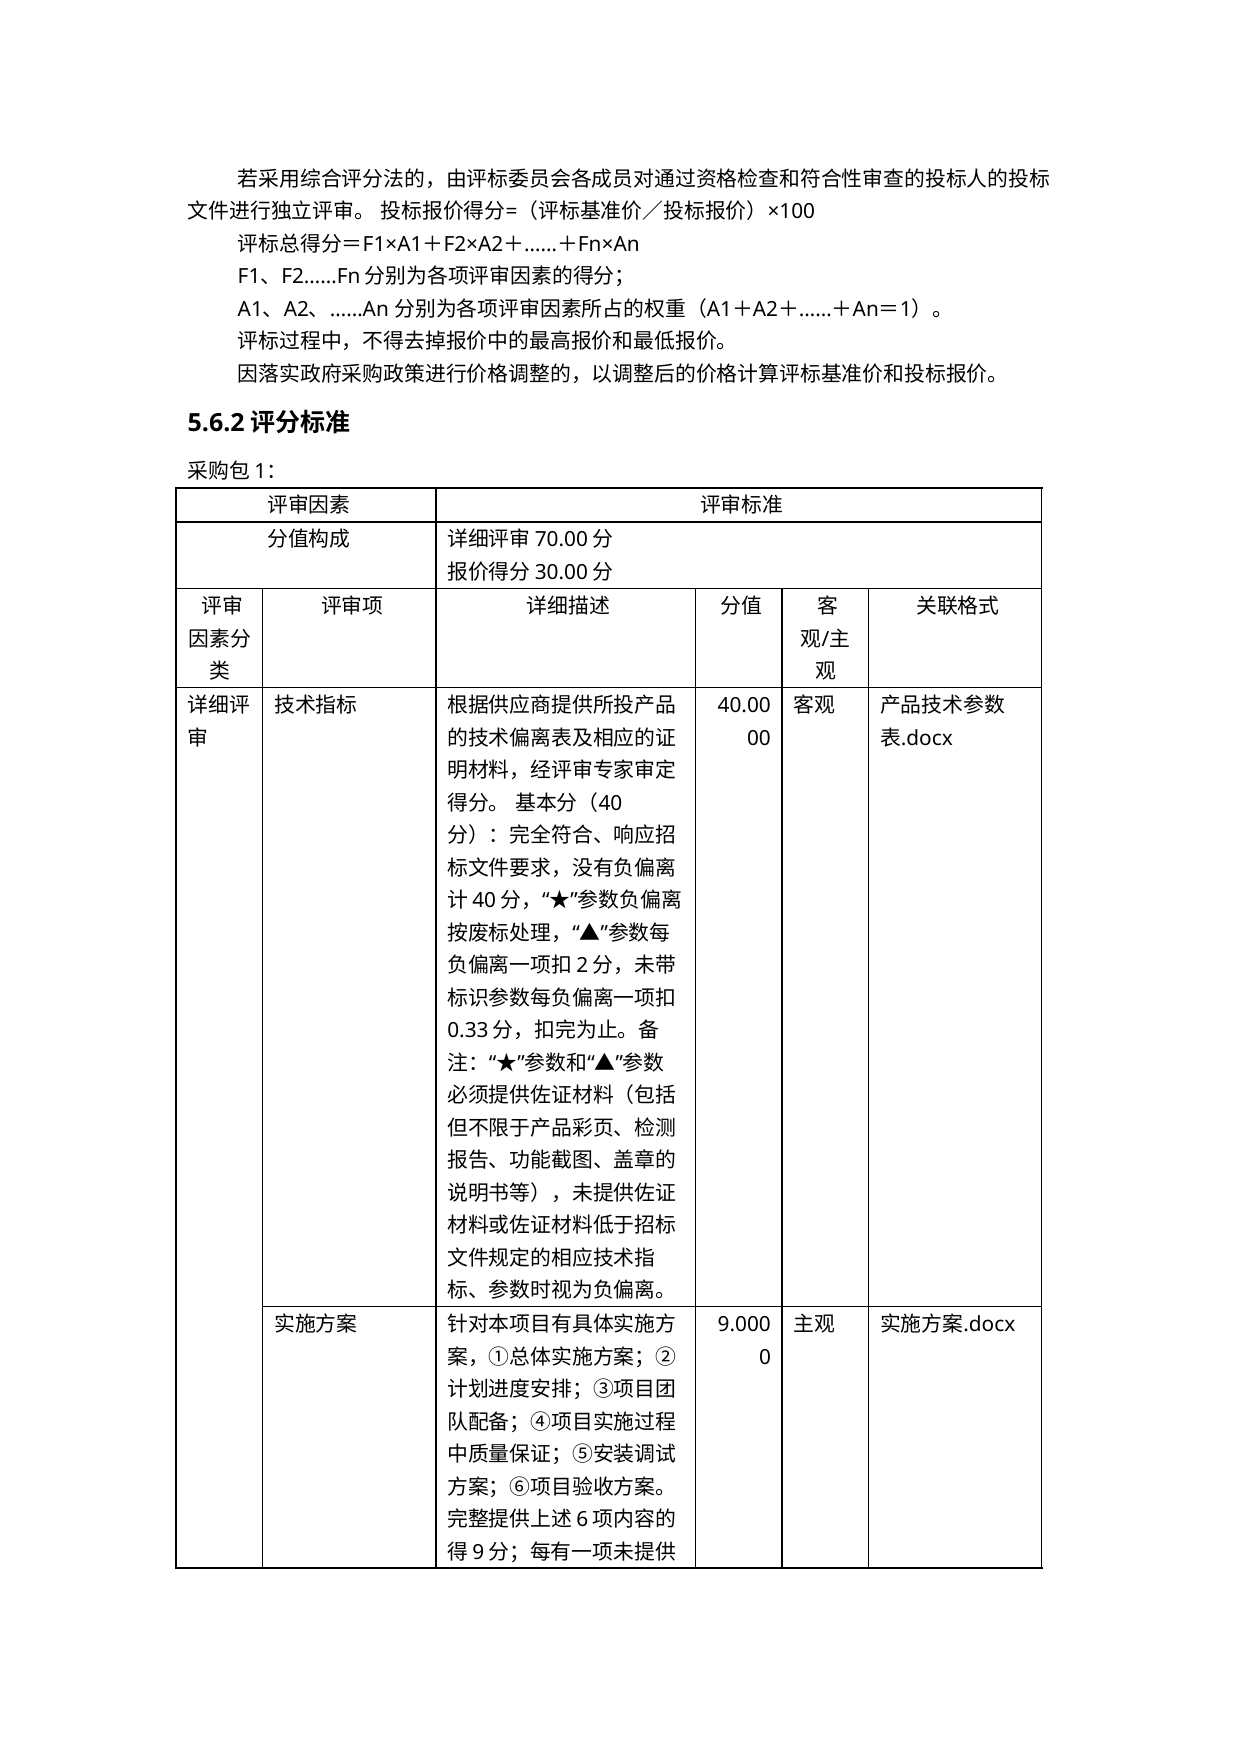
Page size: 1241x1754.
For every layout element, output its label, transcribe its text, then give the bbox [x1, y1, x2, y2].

table_cell 详细描述 [437, 589, 695, 687]
table_cell 根据供应商提供所投产品的技术偏离表及相应的证明材料，经评审专家审定得分。 基本分（40分）：完全符合、响应招标文件要求，没有负偏离计40分，“★”参数负偏离按废标处理，“▲”参数每负偏离一项扣2分，未带标识参数每负偏离一项扣0.33分，扣完为止。备注：“★”参数和“▲”参数必须提供佐证材料（包括但不限于产品彩页、检测报告、功能截图、盖章的说明书等），未提供佐证材料或佐证材料低于招标文件规定的相应技术指标、参数时视为负偏离。 [437, 688, 695, 1306]
table_cell 评审因素分类 [177, 589, 262, 687]
table_cell 分值 [696, 589, 781, 687]
table_cell 产品技术参数表.docx [869, 688, 1041, 1306]
table_cell 40.0000 [696, 688, 781, 1306]
table_cell 详细评审70.00分 报价得分30.00分 [437, 523, 1041, 588]
table_cell 详细评审 [177, 688, 262, 1567]
text 因落实政府采购政策进行价格调整的，以调整后的价格计算评标基准价和投标报价。 [187, 357, 1053, 389]
table_cell 实施方案.docx [869, 1307, 1041, 1567]
table_cell 关联格式 [869, 589, 1041, 687]
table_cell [437, 1307, 695, 1567]
table_header 评审标准 [437, 489, 1041, 521]
table_cell 客观/主观 [783, 589, 868, 687]
text 5.6.2评分标准 [187, 389, 1053, 454]
table_cell 客观 [783, 688, 868, 1306]
table_cell 主观 [783, 1307, 868, 1567]
text 评标总得分＝F1×A1＋F2×A2＋……＋Fn×An [187, 227, 1053, 259]
table_cell 技术指标 [263, 688, 435, 1306]
text F1、F2……Fn分别为各项评审因素的得分； [187, 259, 1053, 292]
text 采购包1： [187, 454, 1053, 487]
text A1、A2、……An 分别为各项评审因素所占的权重（A1＋A2＋……＋An＝1）。 [187, 292, 1053, 324]
table_cell 实施方案 [263, 1307, 435, 1567]
table_cell 评审项 [263, 589, 435, 687]
table_header 评审因素 [177, 489, 435, 521]
table_cell 分值构成 [177, 523, 435, 588]
table_cell 9.0000 [696, 1307, 781, 1567]
text 评标过程中，不得去掉报价中的最高报价和最低报价。 [187, 324, 1053, 357]
text 若采用综合评分法的，由评标委员会各成员对通过资格检查和符合性审查的投标人的投标文件进行独立评审。 投标报价得分=（评标基准价／投标报价）×100 [187, 162, 1053, 227]
